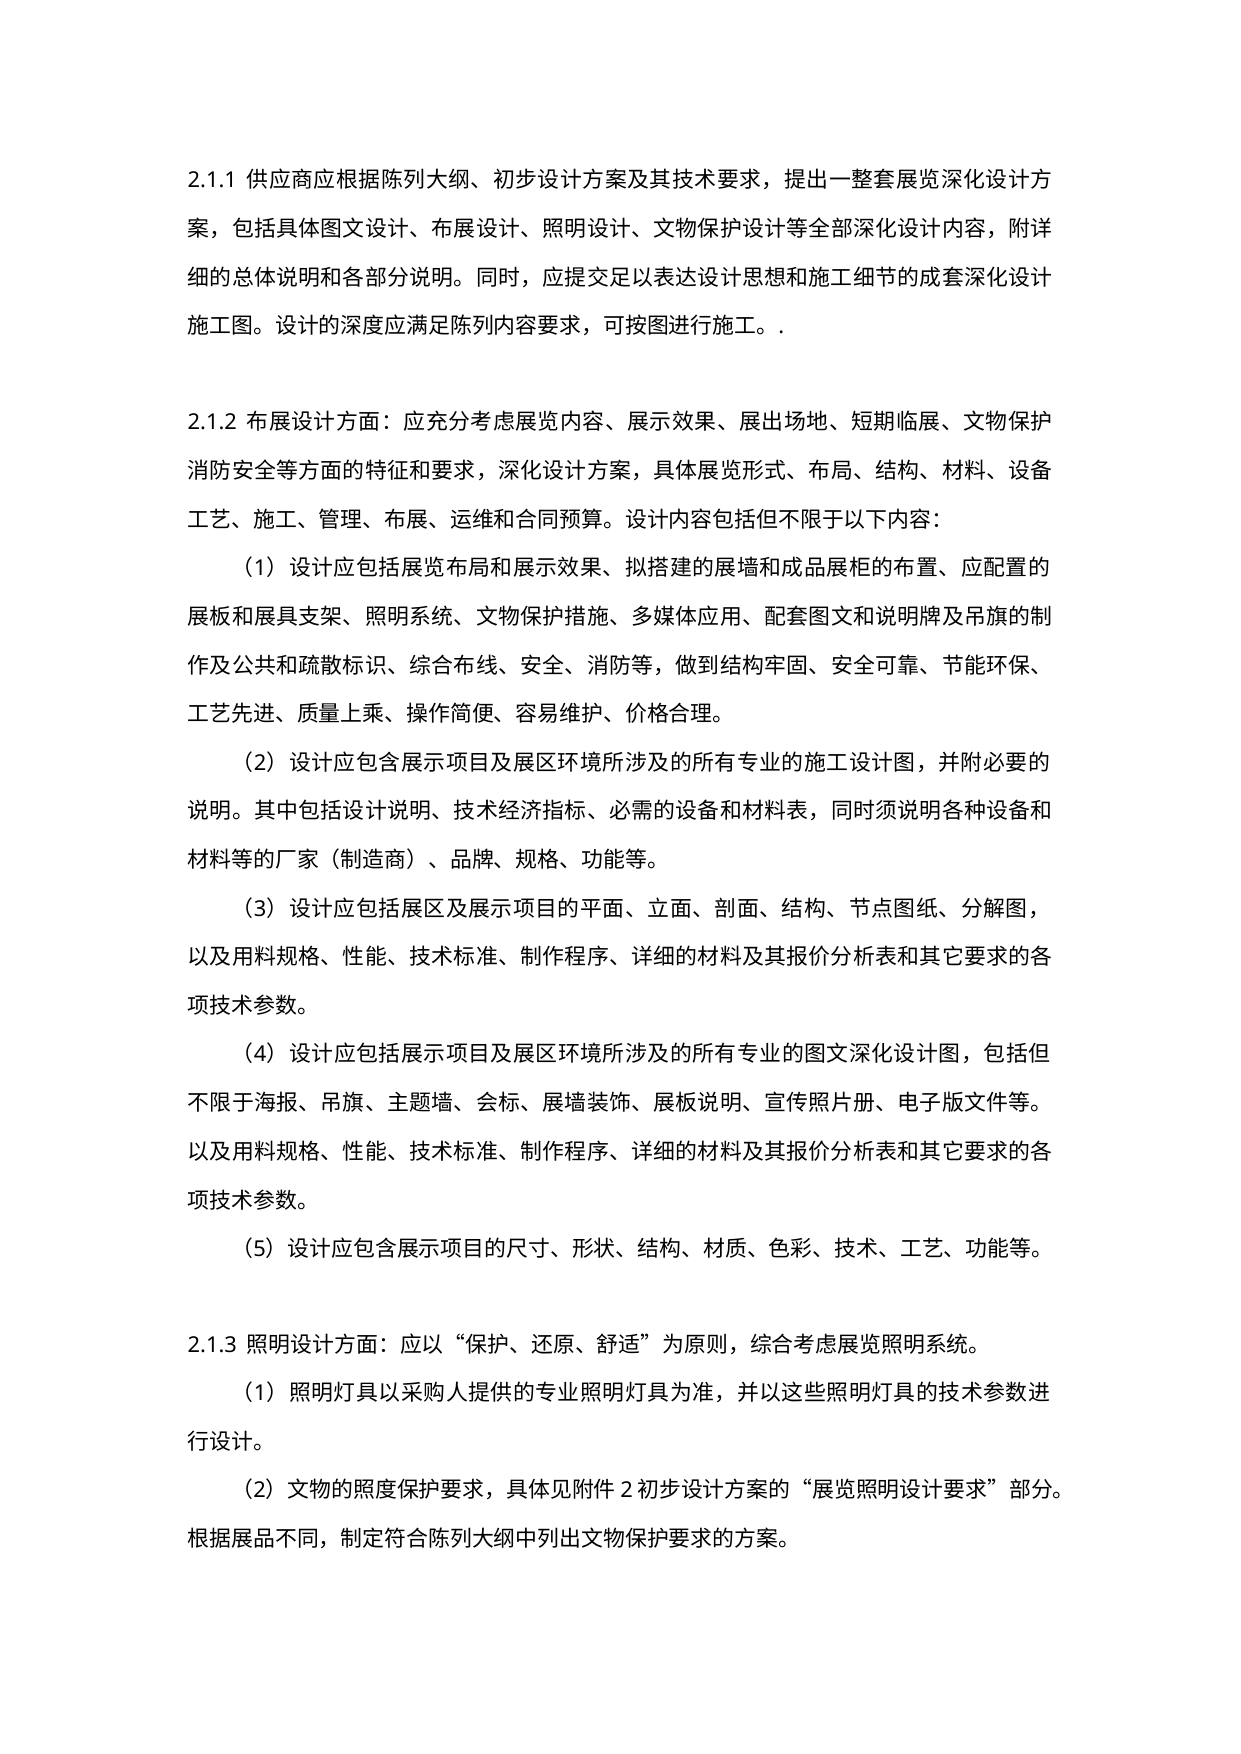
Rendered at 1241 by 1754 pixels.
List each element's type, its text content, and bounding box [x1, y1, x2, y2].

text （2）文物的照度保护要求，具体见附件2初步设计方案的“展览照明设计要求”部分。根据展品不同，制定符合陈列大纲中列出文物保护要求的方案。 [187, 1472, 1053, 1553]
list 供应商应根据陈列大纲、初步设计方案及其技术要求，提出一整套展览深化设计方案，包括具体图文设计、布展设计、照明设计、文物保护设计等全部深化设计内容，附详细的总体说明和各部分说明。同时，应提交足以表达设计思想和施工细节的成套深化设计施工图。设计的深度应满足陈列内容要求，可按图进行施工。. [187, 162, 1053, 341]
text （3）设计应包括展区及展示项目的平面、立面、剖面、结构、节点图纸、分解图，以及用料规格、性能、技术标准、制作程序、详细的材料及其报价分析表和其它要求的各项技术参数。 [187, 890, 1053, 1020]
text （1）设计应包括展览布局和展示效果、拟搭建的展墙和成品展柜的布置、应配置的展板和展具支架、照明系统、文物保护措施、多媒体应用、配套图文和说明牌及吊旗的制作及公共和疏散标识、综合布线、安全、消防等，做到结构牢固、安全可靠、节能环保、工艺先进、质量上乘、操作简便、容易维护、价格合理。 [187, 550, 1053, 728]
text （2）设计应包含展示项目及展区环境所涉及的所有专业的施工设计图，并附必要的说明。其中包括设计说明、技术经济指标、必需的设备和材料表，同时须说明各种设备和材料等的厂家（制造商）、品牌、规格、功能等。 [187, 744, 1053, 874]
text （4）设计应包括展示项目及展区环境所涉及的所有专业的图文深化设计图，包括但不限于海报、吊旗、主题墙、会标、展墙装饰、展板说明、宣传照片册、电子版文件等。以及用料规格、性能、技术标准、制作程序、详细的材料及其报价分析表和其它要求的各项技术参数。 [187, 1036, 1053, 1215]
list 布展设计方面：应充分考虑展览内容、展示效果、展出场地、短期临展、文物保护、消防安全等方面的特征和要求，深化设计方案，具体展览形式、布局、结构、材料、设备、工艺、施工、管理、布展、运维和合同预算。设计内容包括但不限于以下内容： [187, 404, 1053, 534]
list 照明设计方面：应以“保护、还原、舒适”为原则，综合考虑展览照明系统。 [187, 1326, 1053, 1359]
text （1）照明灯具以采购人提供的专业照明灯具为准，并以这些照明灯具的技术参数进行设计。 [187, 1375, 1053, 1456]
text （5）设计应包含展示项目的尺寸、形状、结构、材质、色彩、技术、工艺、功能等。 [187, 1231, 1053, 1263]
